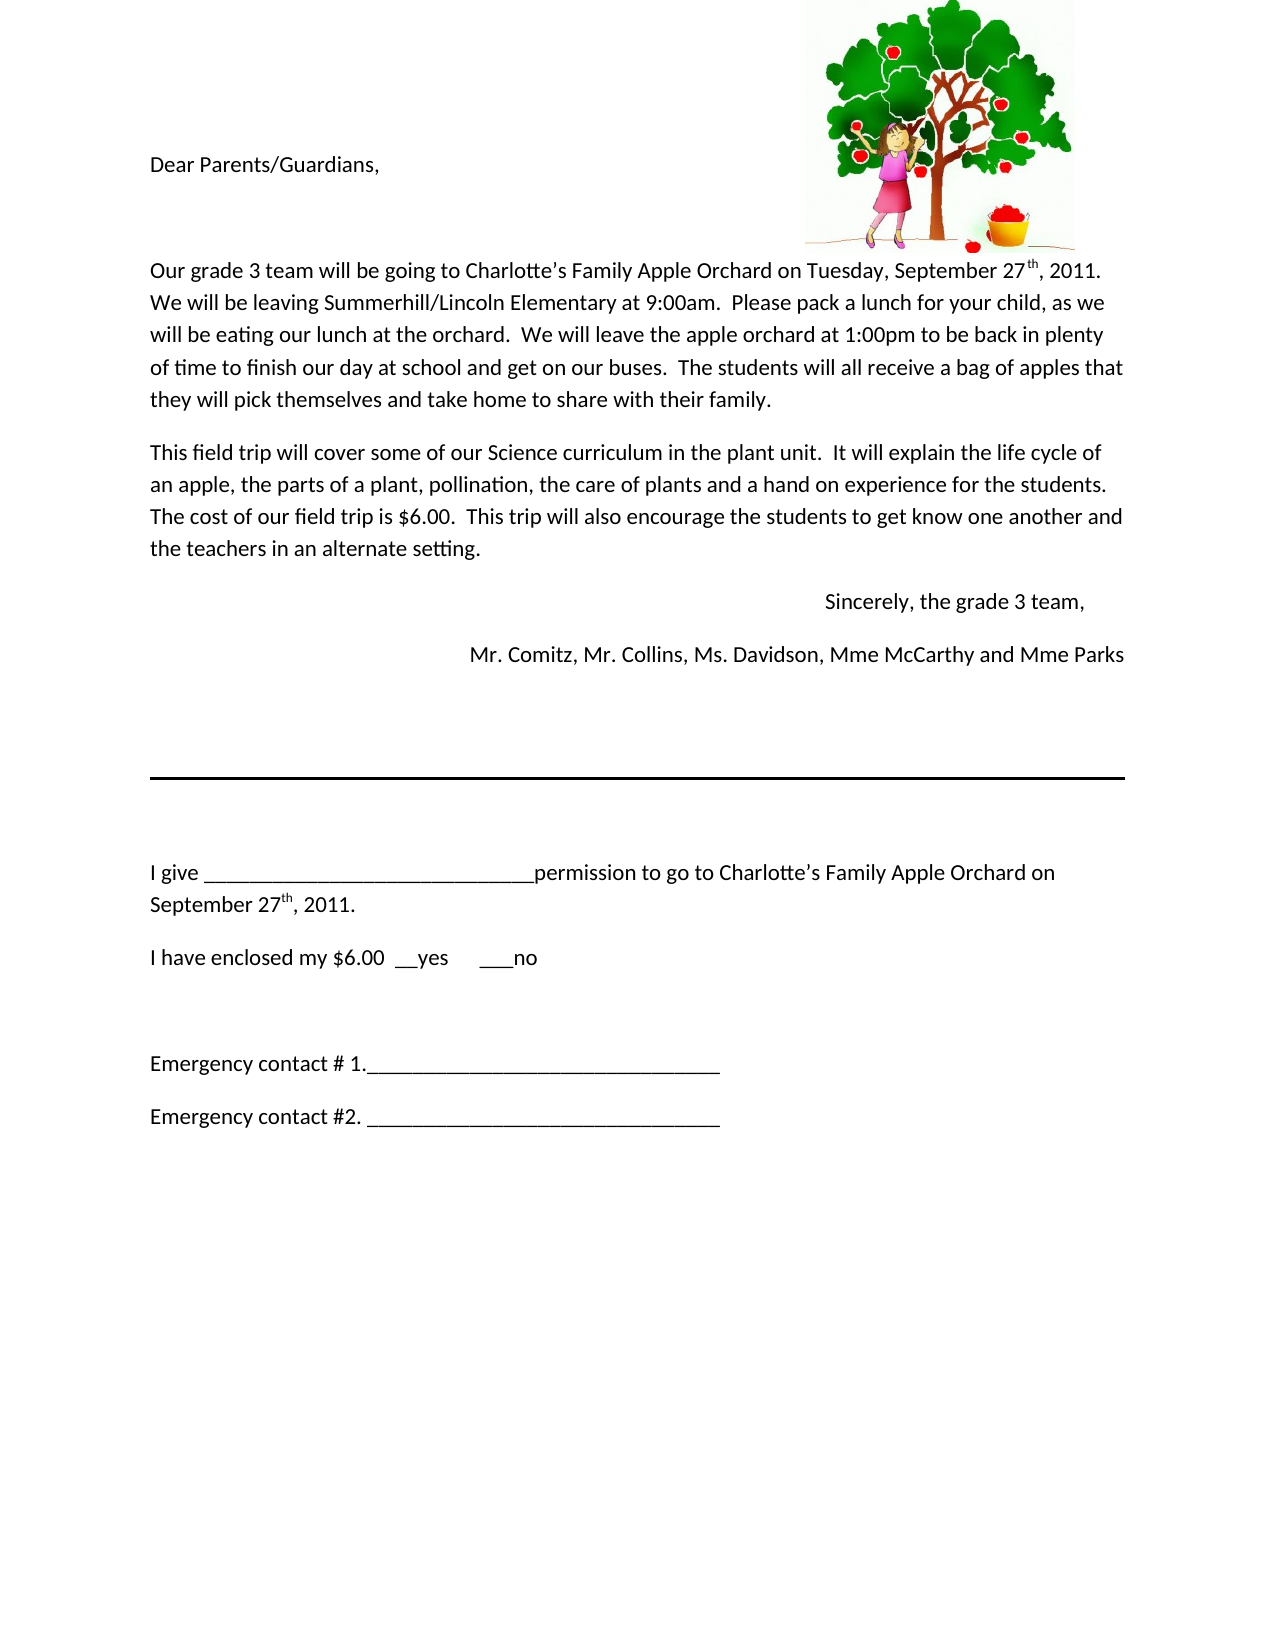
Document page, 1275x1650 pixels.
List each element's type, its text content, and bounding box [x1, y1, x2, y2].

text I give _____________________________permission to go to Charlotte’s Family Apple Orchard on September 27th, 2011. [150, 858, 1125, 918]
text Sincerely, the grade 3 team, [150, 587, 1125, 615]
text Emergency contact #2. _______________________________ [150, 1102, 1125, 1130]
picture [804, 0, 1075, 150]
text Emergency contact # 1._______________________________ [150, 1049, 1125, 1077]
text This field trip will cover some of our Science curriculum in the plant unit. It will explain the life cycle of an apple, the parts of a plant, pollination, the care of plants and a hand on experience for the students. The cost of our field trip is $6.00. This trip will also encourage the students to get know one another and the teachers in an alternate setting. [150, 438, 1125, 562]
text Mr. Comitz, Mr. Collins, Ms. Davidson, Mme McCarthy and Mme Parks [150, 640, 1125, 668]
picture [804, 178, 1075, 253]
text Our grade 3 team will be going to Charlotte’s Family Apple Orchard on Tuesday, September 27th, 2011. We will be leaving Summerhill/Lincoln Elementary at 9:00am. Please pack a lunch for your child, as we will be eating our lunch at the orchard. We will leave the apple orchard at 1:00pm to be back in plenty of time to finish our day at school and get on our buses. The students will all receive a bag of apples that they will pick themselves and take home to share with their family. [150, 256, 1125, 413]
text I have enclosed my $6.00 __yes ___no [150, 943, 1125, 971]
text Dear Parents/Guardians, [150, 150, 1125, 178]
